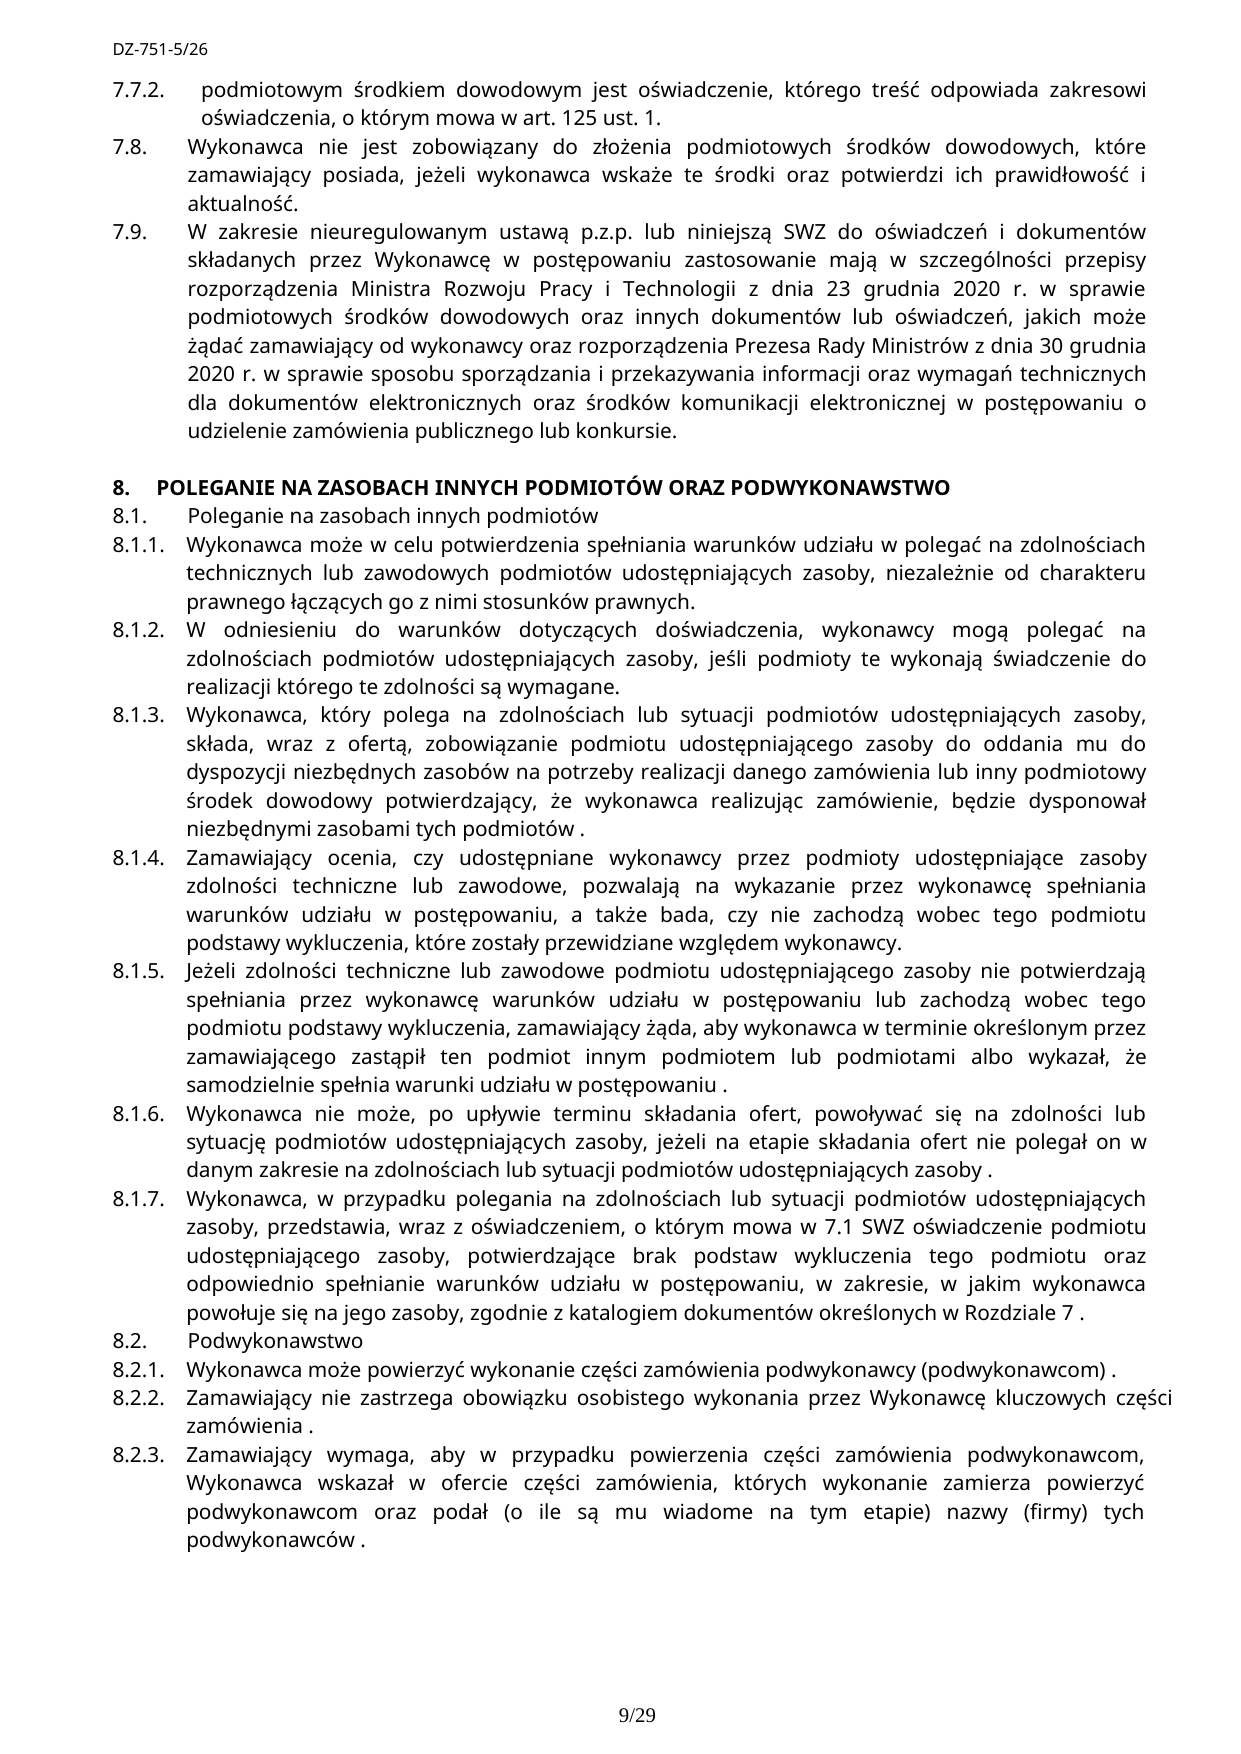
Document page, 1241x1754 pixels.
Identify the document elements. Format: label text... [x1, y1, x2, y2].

list Wykonawca nie może, po upływie terminu składania ofert, powoływać się na zdolności lub sytuację podmiotów udostępniających zasoby, jeżeli na etapie składania ofert nie polegał on w danym zakresie na zdolnościach lub sytuacji podmiotów udostępniających zasoby . [112, 1099, 1148, 1184]
list POLEGANIE NA ZASOBACH INNYCH PODMIOTÓW ORAZ PODWYKONAWSTWO [112, 473, 1148, 502]
list Wykonawca, w przypadku polegania na zdolnościach lub sytuacji podmiotów udostępniających zasoby, przedstawia, wraz z oświadczeniem, o którym mowa w 7.1 SWZ oświadczenie podmiotu udostępniającego zasoby, potwierdzające brak podstaw wykluczenia tego podmiotu oraz odpowiednio spełnianie warunków udziału w postępowaniu, w zakresie, w jakim wykonawca powołuje się na jego zasoby, zgodnie z katalogiem dokumentów określonych w Rozdziale 7 . [112, 1184, 1148, 1326]
list Zamawiający nie zastrzega obowiązku osobistego wykonania przez Wykonawcę kluczowych części zamówienia . [112, 1383, 1174, 1440]
list Podwykonawstwo [112, 1326, 1174, 1355]
list Wykonawca, który polega na zdolnościach lub sytuacji podmiotów udostępniających zasoby, składa, wraz z ofertą, zobowiązanie podmiotu udostępniającego zasoby do oddania mu do dyspozycji niezbędnych zasobów na potrzeby realizacji danego zamówienia lub inny podmiotowy środek dowodowy potwierdzający, że wykonawca realizując zamówienie, będzie dysponował niezbędnymi zasobami tych podmiotów . [112, 701, 1148, 843]
list W odniesieniu do warunków dotyczących doświadczenia, wykonawcy mogą polegać na zdolnościach podmiotów udostępniających zasoby, jeśli podmioty te wykonają świadczenie do realizacji którego te zdolności są wymagane. [112, 615, 1148, 701]
list Poleganie na zasobach innych podmiotów [112, 502, 1148, 530]
list podmiotowym środkiem dowodowym jest oświadczenie, którego treść odpowiada zakresowi oświadczenia, o którym mowa w art. 125 ust. 1. [112, 75, 1148, 132]
list Wykonawca może w celu potwierdzenia spełniania warunków udziału w polegać na zdolnościach technicznych lub zawodowych podmiotów udostępniających zasoby, niezależnie od charakteru prawnego łączących go z nimi stosunków prawnych. [112, 530, 1148, 615]
list W zakresie nieuregulowanym ustawą p.z.p. lub niniejszą SWZ do oświadczeń i dokumentów składanych przez Wykonawcę w postępowaniu zastosowanie mają w szczególności przepisy rozporządzenia Ministra Rozwoju Pracy i Technologii z dnia 23 grudnia 2020 r. w sprawie podmiotowych środków dowodowych oraz innych dokumentów lub oświadczeń, jakich może żądać zamawiający od wykonawcy oraz rozporządzenia Prezesa Rady Ministrów z dnia 30 grudnia 2020 r. w sprawie sposobu sporządzania i przekazywania informacji oraz wymagań technicznych dla dokumentów elektronicznych oraz środków komunikacji elektronicznej w postępowaniu o udzielenie zamówienia publicznego lub konkursie. [112, 217, 1148, 445]
list Wykonawca może powierzyć wykonanie części zamówienia podwykonawcy (podwykonawcom) . [112, 1355, 1174, 1383]
list Jeżeli zdolności techniczne lub zawodowe podmiotu udostępniającego zasoby nie potwierdzają spełniania przez wykonawcę warunków udziału w postępowaniu lub zachodzą wobec tego podmiotu podstawy wykluczenia, zamawiający żąda, aby wykonawca w terminie określonym przez zamawiającego zastąpił ten podmiot innym podmiotem lub podmiotami albo wykazał, że samodzielnie spełnia warunki udziału w postępowaniu . [112, 957, 1148, 1099]
list Zamawiający wymaga, aby w przypadku powierzenia części zamówienia podwykonawcom, Wykonawca wskazał w ofercie części zamówienia, których wykonanie zamierza powierzyć podwykonawcom oraz podał (o ile są mu wiadome na tym etapie) nazwy (firmy) tych podwykonawców . [112, 1440, 1146, 1554]
list Wykonawca nie jest zobowiązany do złożenia podmiotowych środków dowodowych, które zamawiający posiada, jeżeli wykonawca wskaże te środki oraz potwierdzi ich prawidłowość i aktualność. [112, 132, 1148, 217]
list Zamawiający ocenia, czy udostępniane wykonawcy przez podmioty udostępniające zasoby zdolności techniczne lub zawodowe, pozwalają na wykazanie przez wykonawcę spełniania warunków udziału w postępowaniu, a także bada, czy nie zachodzą wobec tego podmiotu podstawy wykluczenia, które zostały przewidziane względem wykonawcy. [112, 843, 1148, 957]
